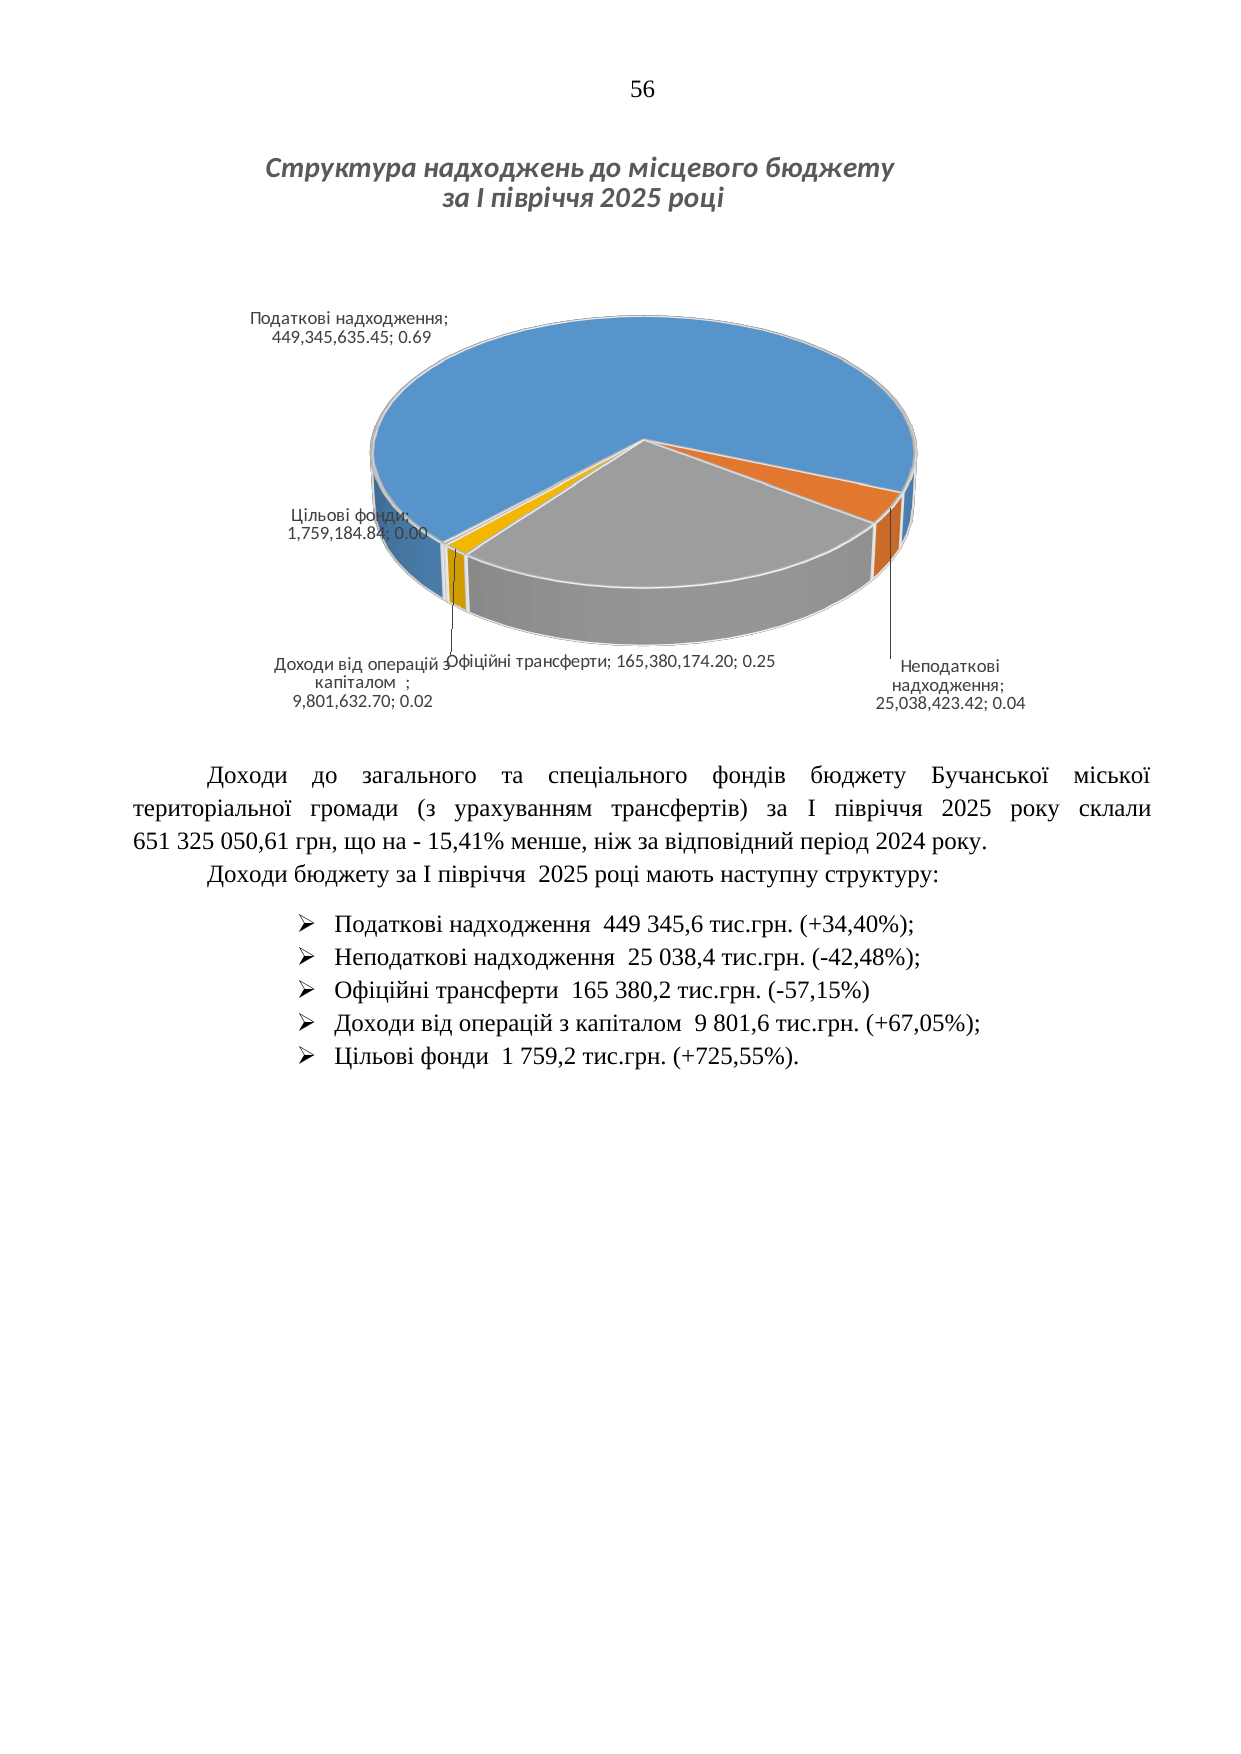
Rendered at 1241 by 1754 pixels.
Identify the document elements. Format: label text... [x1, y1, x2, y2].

text Доходи бюджету за І півріччя 2025 році мають наступну структуру: [207, 859, 1152, 888]
list Цільові фонди 1 759,2 тис.грн. (+725,55%). [297, 1041, 1152, 1070]
list Офіційні трансферти 165 380,2 тис.грн. (-57,15%) [297, 975, 1152, 1004]
list Доходи до загального та спеціального фондів бюджету Бучанської міської територіальної громади (з урахуванням трансфертів) за I півріччя 2025 року склали 651 325 050,61 грн, що на - 15,41% менше, ніж за відповідний період 2024 року. [133, 760, 1152, 855]
list Доходи від операцій з капіталом 9 801,6 тис.грн. (+67,05%); [297, 1008, 1152, 1037]
list Податкові надходження 449 345,6 тис.грн. (+34,40%); [297, 909, 1152, 938]
list Неподаткові надходження 25 038,4 тис.грн. (-42,48%); [297, 942, 1152, 971]
